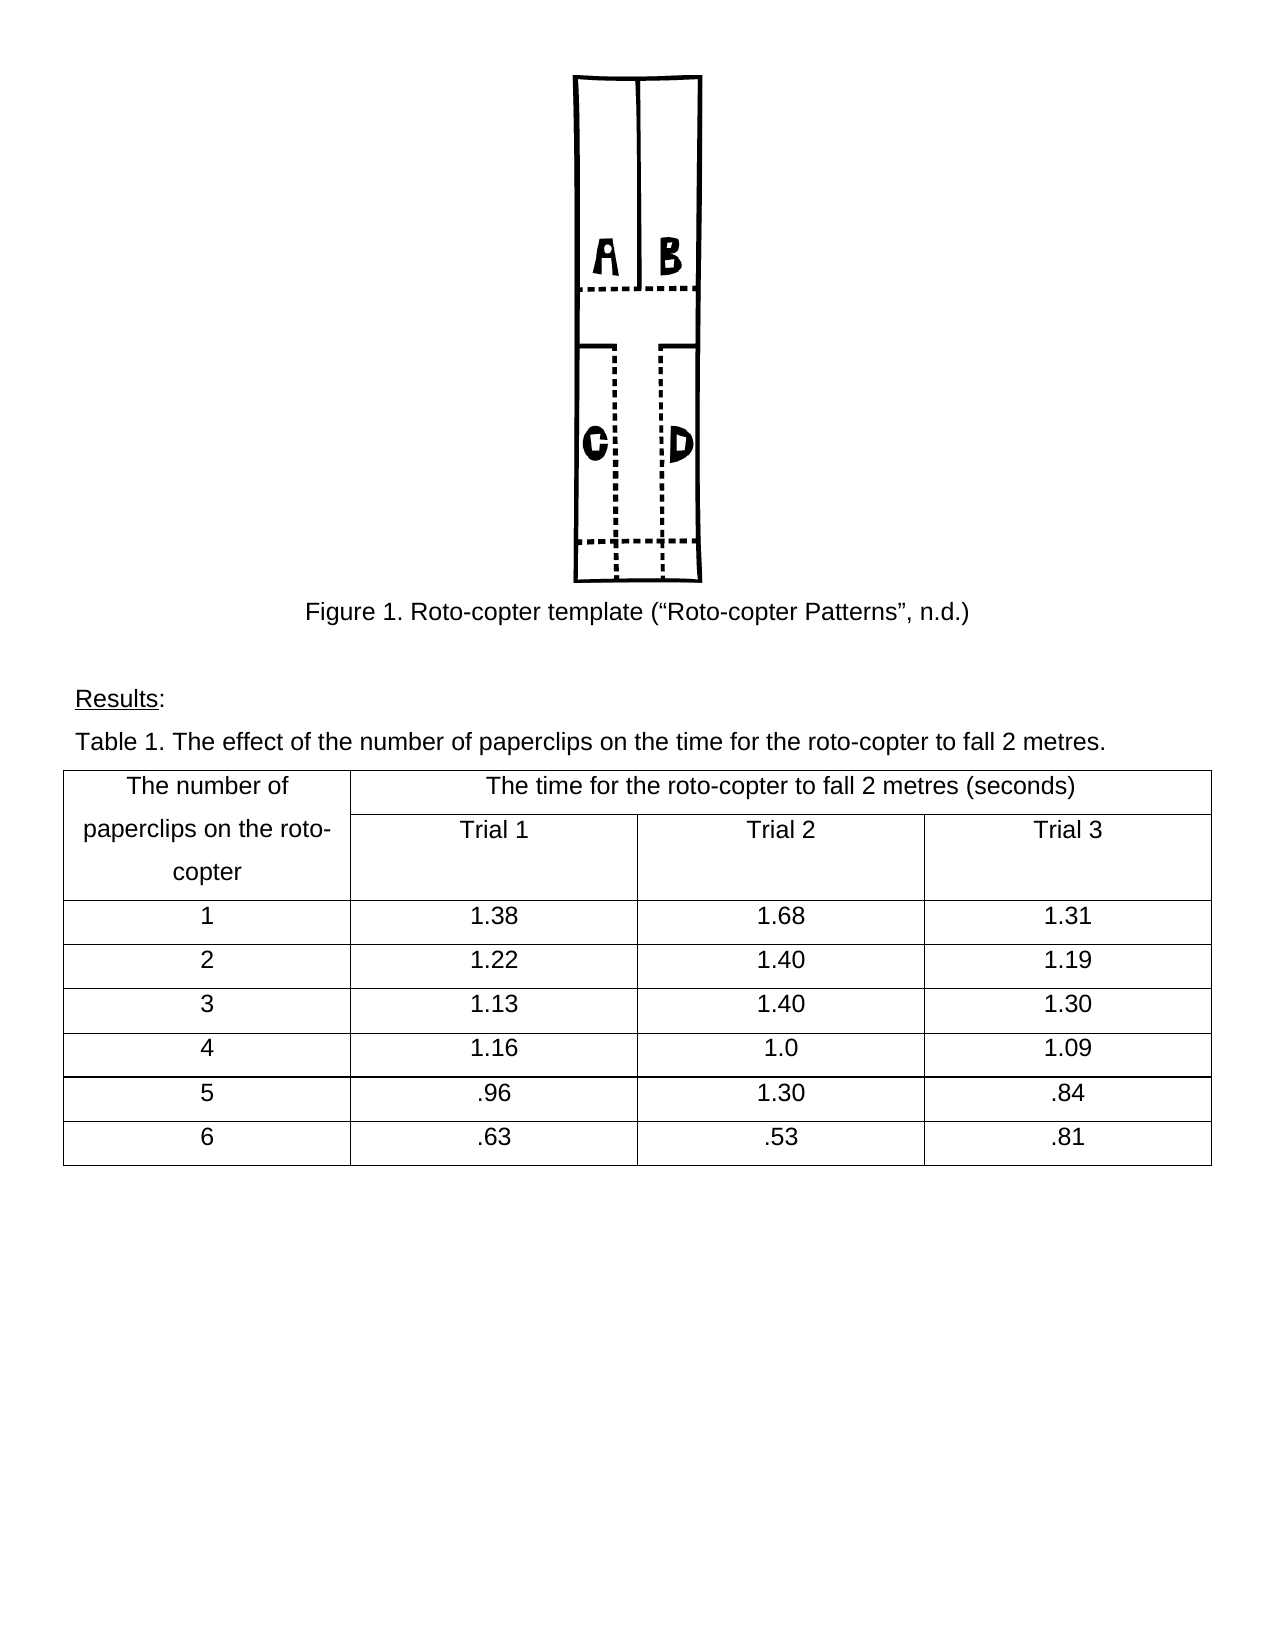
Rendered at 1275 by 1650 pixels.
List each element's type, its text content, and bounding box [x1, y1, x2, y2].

table_cell 1.68 [638, 901, 924, 944]
table_cell 1.38 [351, 901, 637, 944]
table_cell Trial 2 [638, 815, 924, 900]
table_cell 1.19 [925, 945, 1211, 988]
text Table 1. The effect of the number of paperclips on the time for the roto-copter to fall 2 metres. [75, 727, 1200, 756]
table_cell 3 [64, 989, 350, 1032]
table_cell 6 [64, 1122, 350, 1164]
table_cell .53 [638, 1122, 924, 1164]
table_header The time for the roto-copter to fall 2 metres (seconds) [351, 771, 1211, 814]
table_cell 1.16 [351, 1034, 637, 1076]
table_cell 1.13 [351, 989, 637, 1032]
table_cell .96 [351, 1078, 637, 1121]
table_cell .63 [351, 1122, 637, 1164]
table_cell .81 [925, 1122, 1211, 1164]
table_cell Trial 1 [351, 815, 637, 900]
table_cell 1.40 [638, 989, 924, 1032]
table_cell Trial 3 [925, 815, 1211, 900]
table_cell 1.31 [925, 901, 1211, 944]
table_cell 1.40 [638, 945, 924, 988]
table_cell 2 [64, 945, 350, 988]
table_cell 4 [64, 1034, 350, 1076]
table_cell 1.22 [351, 945, 637, 988]
table_cell .84 [925, 1078, 1211, 1121]
text Figure 1. Roto-copter template (“Roto-copter Patterns”, n.d.) [75, 597, 1200, 626]
table_header The number of paperclips on the roto-copter [64, 771, 350, 900]
table_cell 1.30 [638, 1078, 924, 1121]
table_cell 1.09 [925, 1034, 1211, 1076]
table_cell 1.0 [638, 1034, 924, 1076]
table_cell 1 [64, 901, 350, 944]
text Results: [75, 684, 1200, 712]
picture [572, 75, 703, 583]
table_cell 1.30 [925, 989, 1211, 1032]
table_cell 5 [64, 1078, 350, 1121]
